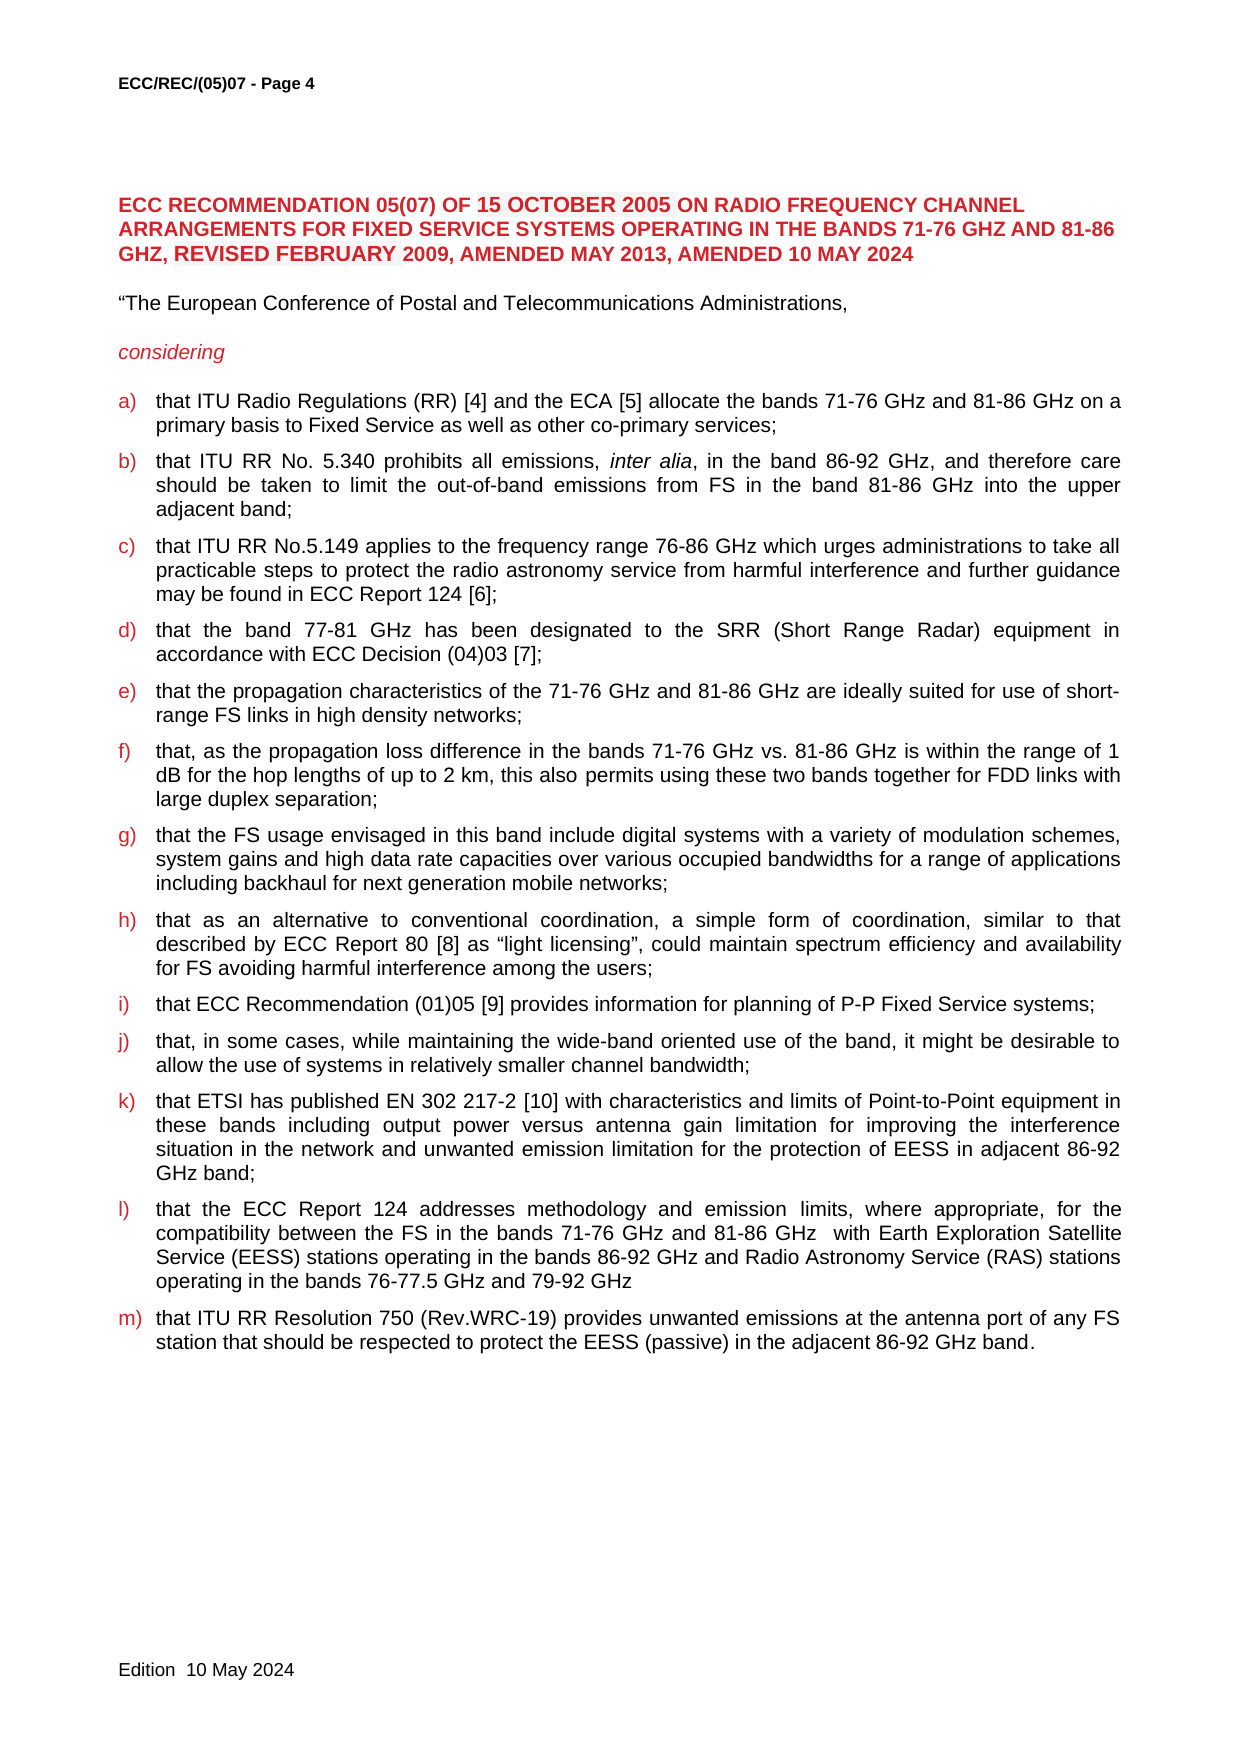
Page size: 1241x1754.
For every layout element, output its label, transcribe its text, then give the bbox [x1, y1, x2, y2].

list that, in some cases, while maintaining the wide-band oriented use of the band, it might be desirable to allow the use of systems in relatively smaller channel bandwidth; [118, 1028, 1122, 1076]
list that the ECC Report 124 addresses methodology and emission limits, where appropriate, for the compatibility between the FS in the bands 71-76 GHz and 81-86 GHz with Earth Exploration Satellite Service (EESS) stations operating in the bands 86-92 GHz and Radio Astronomy Service (RAS) stations operating in the bands 76-77.5 GHz and 79-92 GHz [118, 1197, 1122, 1293]
text “The European Conference of Postal and Telecommunications Administrations, [118, 291, 1122, 315]
list that as an alternative to conventional coordination, a simple form of coordination, similar to that described by ECC Report 80 [8] as “light licensing”, could maintain spectrum efficiency and availability for FS avoiding harmful interference among the users; [118, 908, 1122, 979]
list that ITU RR Resolution 750 (Rev.WRC-19) provides unwanted emissions at the antenna port of any FS station that should be respected to protect the EESS (passive) in the adjacent 86-92 GHz band. [118, 1306, 1122, 1353]
list that ETSI has published EN 302 217-2 [10] with characteristics and limits of Point-to-Point equipment in these bands including output power versus antenna gain limitation for improving the interference situation in the network and unwanted emission limitation for the protection of EESS in adjacent 86-92 GHz band; [118, 1089, 1122, 1185]
list that ITU RR No. 5.340 prohibits all emissions, inter alia, in the band 86-92 GHz, and therefore care should be taken to limit the out-of-band emissions from FS in the band 81-86 GHz into the upper adjacent band; [118, 449, 1122, 521]
list that the band 77-81 GHz has been designated to the SRR (Short Range Radar) equipment in accordance with ECC Decision (04)03 [7]; [118, 618, 1122, 666]
list that ITU Radio Regulations (RR) [4] and the ECA [5] allocate the bands 71-76 GHz and 81-86 GHz on a primary basis to Fixed Service as well as other co-primary services; [118, 389, 1122, 437]
subtitle ECC recommendation 05(07) of 15 October 2005 on Radio frequency channel arrangements for fixed service systems operating in the bands 71-76 GHz and 81-86 GHz, revised february 2009, amended may 2013, amended 10 may 2024 [118, 192, 1122, 266]
list that the propagation characteristics of the 71-76 GHz and 81-86 GHz are ideally suited for use of short-range FS links in high density networks; [118, 678, 1122, 726]
list that, as the propagation loss difference in the bands 71-76 GHz vs. 81-86 GHz is within the range of 1 dB for the hop lengths of up to 2 km, this also permits using these two bands together for FDD links with large duplex separation; [118, 739, 1122, 811]
list that ITU RR No.5.149 applies to the frequency range 76-86 GHz which urges administrations to take all practicable steps to protect the radio astronomy service from harmful interference and further guidance may be found in ECC Report 124 [6]; [118, 534, 1122, 606]
text considering [118, 340, 1122, 364]
list that ECC Recommendation (01)05 [9] provides information for planning of P-P Fixed Service systems; [118, 992, 1122, 1016]
list that the FS usage envisaged in this band include digital systems with a variety of modulation schemes, system gains and high data rate capacities over various occupied bandwidths for a range of applications including backhaul for next generation mobile networks; [118, 823, 1122, 895]
